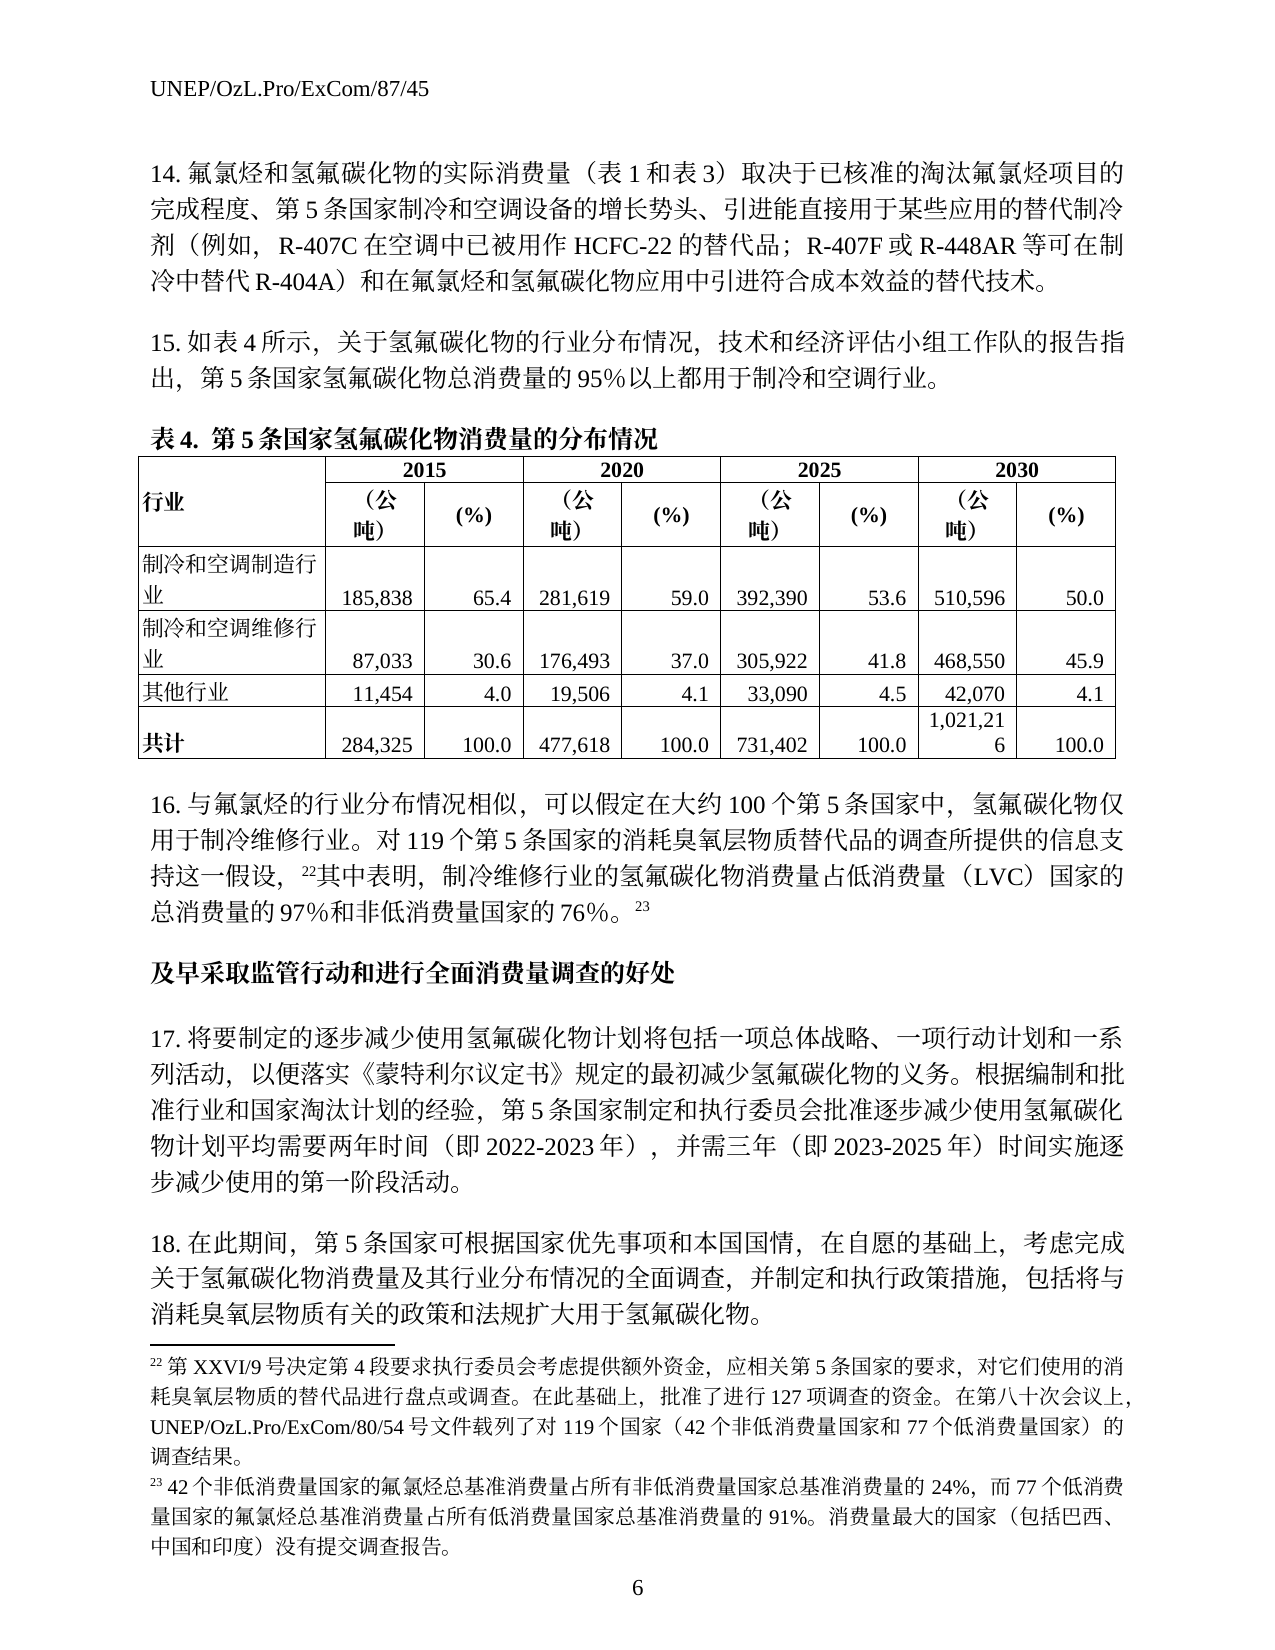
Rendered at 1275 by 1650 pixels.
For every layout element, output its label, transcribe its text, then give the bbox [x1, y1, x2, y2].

table_cell 4.1 [622, 675, 720, 706]
table_cell 19,506 [524, 675, 621, 706]
table_cell 共计 [139, 707, 325, 758]
table_header 行业 [139, 457, 325, 546]
table_cell 731,402 [721, 707, 819, 758]
table_header 2030 [919, 457, 1115, 482]
table_cell (%) [1017, 483, 1115, 546]
table_cell 制冷和空调维修行业 [139, 611, 325, 674]
table_cell 33,090 [721, 675, 819, 706]
table_cell 45.9 [1017, 611, 1115, 674]
table_cell 制冷和空调制造行业 [139, 547, 325, 610]
table_cell 176,493 [524, 611, 621, 674]
table_cell （公吨） [919, 483, 1016, 546]
table_cell 4.5 [820, 675, 918, 706]
table_cell 185,838 [326, 547, 424, 610]
table_cell 281,619 [524, 547, 621, 610]
table_cell (%) [425, 483, 523, 546]
table_cell 100.0 [425, 707, 523, 758]
table_cell 392,390 [721, 547, 819, 610]
subtitle 在此期间，第5条国家可根据国家优先事项和本国国情，在自愿的基础上，考虑完成关于氢氟碳化物消费量及其行业分布情况的全面调查，并制定和执行政策措施，包括将与消耗臭氧层物质有关的政策和法规扩大用于氢氟碳化物。 [150, 1223, 1125, 1331]
table_cell 50.0 [1017, 547, 1115, 610]
table_cell 37.0 [622, 611, 720, 674]
table_cell 4.1 [1017, 675, 1115, 706]
table_cell 30.6 [425, 611, 523, 674]
subtitle 如表4所示，关于氢氟碳化物的行业分布情况，技术和经济评估小组工作队的报告指出，第5条国家氢氟碳化物总消费量的95％以上都用于制冷和空调行业。 [150, 323, 1125, 395]
table_cell 41.8 [820, 611, 918, 674]
table_cell 11,454 [326, 675, 424, 706]
table_cell 1,021,216 [919, 707, 1016, 758]
table_cell 65.4 [425, 547, 523, 610]
table_cell 59.0 [622, 547, 720, 610]
subtitle 与氟氯烃的行业分布情况相似，可以假定在大约100个第5条国家中，氢氟碳化物仅用于制冷维修行业。对119个第5条国家的消耗臭氧层物质替代品的调查所提供的信息支持这一假设，其中表明，制冷维修行业的氢氟碳化物消费量占低消费量（LVC）国家的总消费量的97％和非低消费量国家的76％。 [150, 785, 1125, 929]
table_cell 42,070 [919, 675, 1016, 706]
table_cell 477,618 [524, 707, 621, 758]
table_cell 100.0 [1017, 707, 1115, 758]
table_cell (%) [622, 483, 720, 546]
table_cell 其他行业 [139, 675, 325, 706]
table_cell 87,033 [326, 611, 424, 674]
table_cell 305,922 [721, 611, 819, 674]
subtitle 将要制定的逐步减少使用氢氟碳化物计划将包括一项总体战略、一项行动计划和一系列活动，以便落实《蒙特利尔议定书》规定的最初减少氢氟碳化物的义务。根据编制和批准行业和国家淘汰计划的经验，第5条国家制定和执行委员会批准逐步减少使用氢氟碳化物计划平均需要两年时间（即2022-2023年），并需三年（即2023-2025年）时间实施逐步减少使用的第一阶段活动。 [150, 1018, 1125, 1198]
table_cell 100.0 [820, 707, 918, 758]
table_cell 510,596 [919, 547, 1016, 610]
table_cell 100.0 [622, 707, 720, 758]
table_cell (%) [820, 483, 918, 546]
table_header 2020 [524, 457, 720, 482]
table_cell 4.0 [425, 675, 523, 706]
subtitle 氟氯烃和氢氟碳化物的实际消费量（表1和表3）取决于已核准的淘汰氟氯烃项目的完成程度、第5条国家制冷和空调设备的增长势头、引进能直接用于某些应用的替代制冷剂（例如，R在空调中已被用作HCFC-22的替代品；R-或R-448AR等可在制冷中替代R）和在氟氯烃和氢氟碳化物应用中引进符合成本效益的替代技术。 [150, 154, 1125, 298]
table_cell （公吨） [524, 483, 621, 546]
text 及早采取监管行动和进行全面消费量调查的好处 [150, 954, 1125, 990]
table_cell 53.6 [820, 547, 918, 610]
table_cell （公吨） [721, 483, 819, 546]
table_cell （公吨） [326, 483, 424, 546]
text 表4. 第5条国家氢氟碳化物消费量的分布情况 [150, 420, 1125, 456]
table_cell 284,325 [326, 707, 424, 758]
table_header 2025 [721, 457, 918, 482]
table_header 2015 [326, 457, 523, 482]
table_cell 468,550 [919, 611, 1016, 674]
